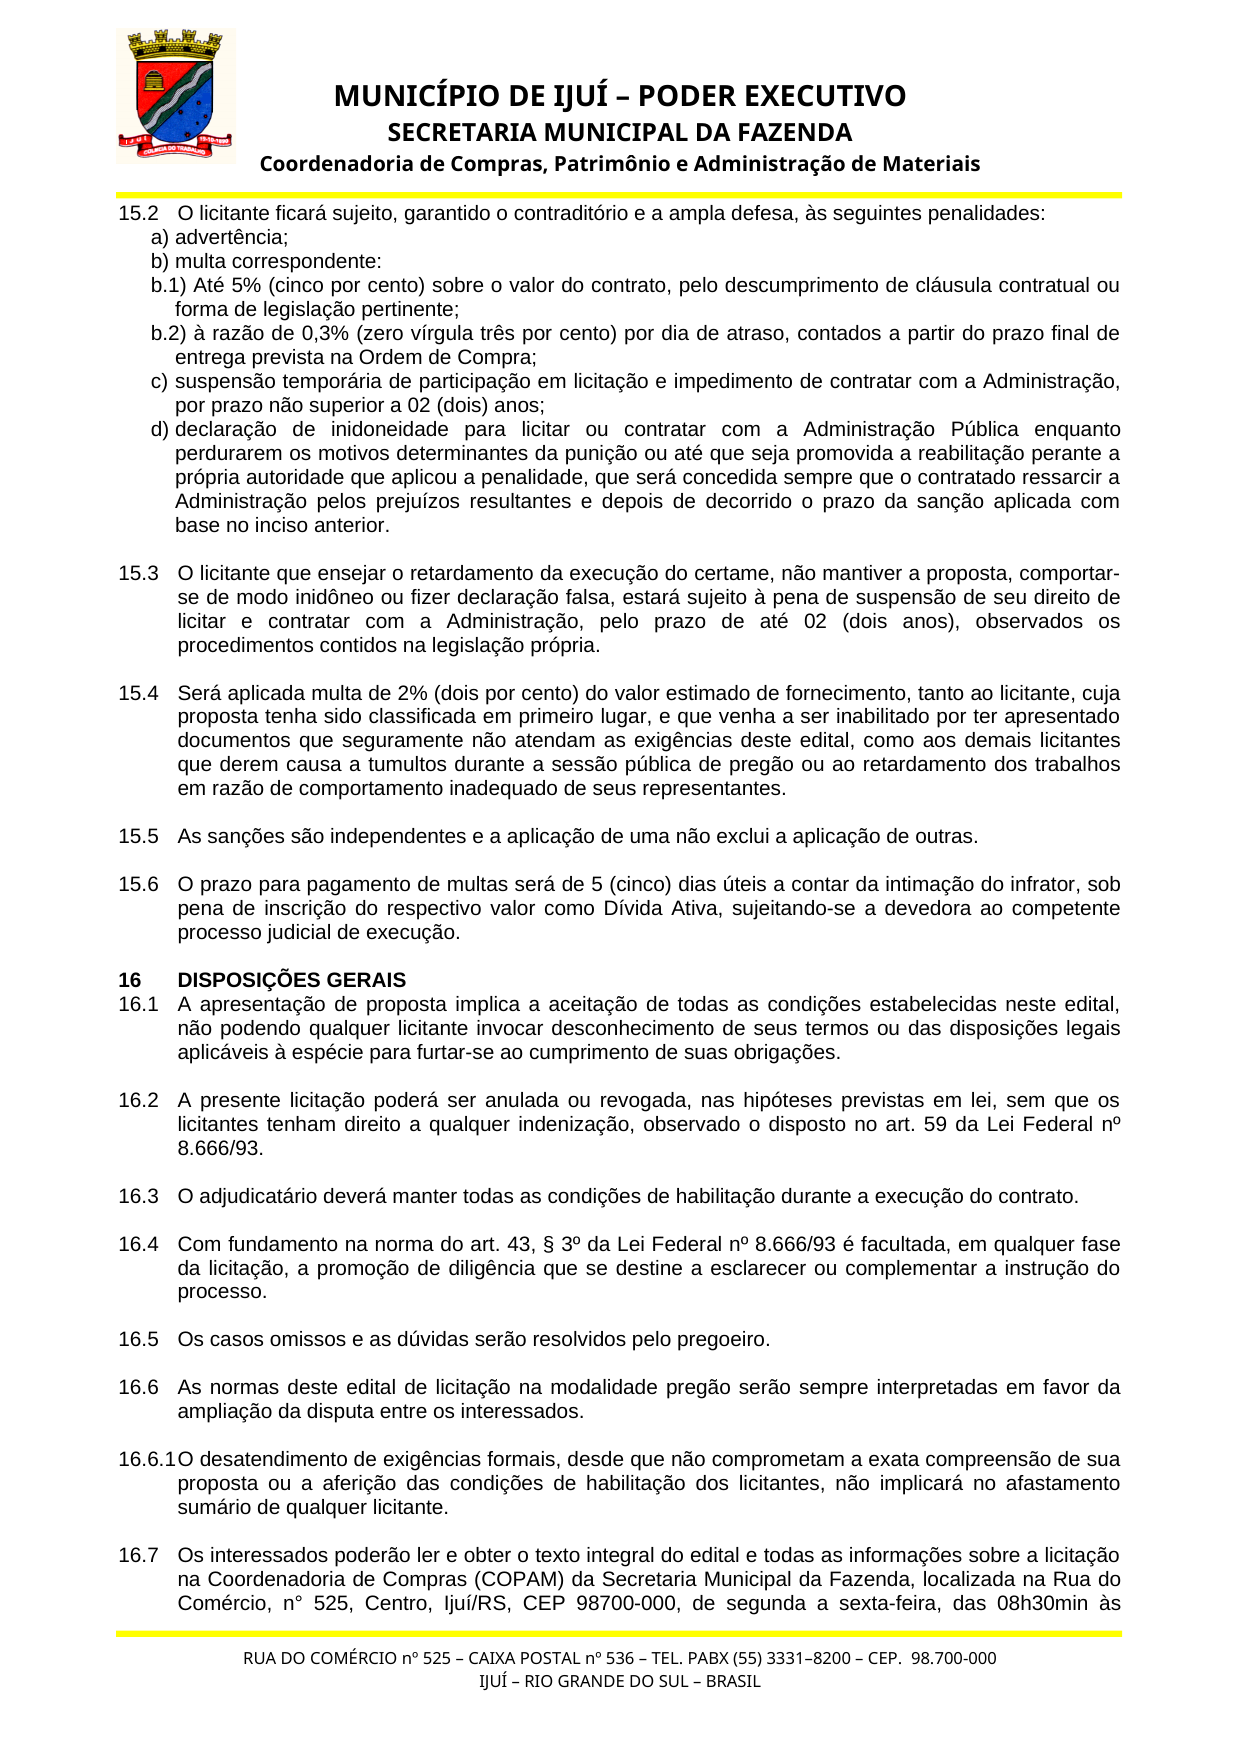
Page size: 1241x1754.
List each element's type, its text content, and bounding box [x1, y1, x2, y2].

list suspensão temporária de participação em licitação e impedimento de contratar com a Administração, por prazo não superior a 02 (dois) anos; [151, 369, 1122, 417]
list As sanções são independentes e a aplicação de uma não exclui a aplicação de outras. [118, 824, 1122, 848]
list A apresentação de proposta implica a aceitação de todas as condições estabelecidas neste edital, não podendo qualquer licitante invocar desconhecimento de seus termos ou das disposições legais aplicáveis à espécie para furtar-se ao cumprimento de suas obrigações. [118, 992, 1122, 1064]
text b.1) Até 5% (cinco por cento) sobre o valor do contrato, pelo descumprimento de cláusula contratual ou forma de legislação pertinente; [151, 273, 1122, 321]
list multa correspondente: [151, 249, 1122, 273]
list A presente licitação poderá ser anulada ou revogada, nas hipóteses previstas em lei, sem que os licitantes tenham direito a qualquer indenização, observado o disposto no art. 59 da Lei Federal nº 8.666/93. [118, 1088, 1122, 1159]
text b.2) à razão de 0,3% (zero vírgula três por cento) por dia de atraso, contados a partir do prazo final de entrega prevista na Ordem de Compra; [151, 321, 1122, 369]
list As normas deste edital de licitação na modalidade pregão serão sempre interpretadas em favor da ampliação da disputa entre os interessados. [118, 1375, 1122, 1423]
list O prazo para pagamento de multas será de 5 (cinco) dias úteis a contar da intimação do infrator, sob pena de inscrição do respectivo valor como Dívida Ativa, sujeitando-se a devedora ao competente processo judicial de execução. [118, 872, 1122, 944]
list Será aplicada multa de 2% (dois por cento) do valor estimado de fornecimento, tanto ao licitante, cuja proposta tenha sido classificada em primeiro lugar, e que venha a ser inabilitado por ter apresentado documentos que seguramente não atendam as exigências deste edital, como aos demais licitantes que derem causa a tumultos durante a sessão pública de pregão ou ao retardamento dos trabalhos em razão de comportamento inadequado de seus representantes. [118, 680, 1122, 800]
list declaração de inidoneidade para licitar ou contratar com a Administração Pública enquanto perdurarem os motivos determinantes da punição ou até que seja promovida a reabilitação perante a própria autoridade que aplicou a penalidade, que será concedida sempre que o contratado ressarcir a Administração pelos prejuízos resultantes e depois de decorrido o prazo da sanção aplicada com base no inciso anterior. [151, 417, 1122, 537]
list Os casos omissos e as dúvidas serão resolvidos pelo pregoeiro. [118, 1327, 1122, 1351]
list Com fundamento na norma do art. 43, § 3º da Lei Federal nº 8.666/93 é facultada, em qualquer fase da licitação, a promoção de diligência que se destine a esclarecer ou complementar a instrução do processo. [118, 1231, 1122, 1303]
picture [116, 28, 237, 164]
list O licitante que ensejar o retardamento da execução do certame, não mantiver a proposta, comportar-se de modo inidôneo ou fizer declaração falsa, estará sujeito à pena de suspensão de seu direito de licitar e contratar com a Administração, pelo prazo de até 02 (dois anos), observados os procedimentos contidos na legislação própria. [118, 561, 1122, 656]
list O adjudicatário deverá manter todas as condições de habilitação durante a execução do contrato. [118, 1183, 1122, 1207]
list O licitante ficará sujeito, garantido o contraditório e a ampla defesa, às seguintes penalidades: [118, 201, 1122, 225]
list O desatendimento de exigências formais, desde que não comprometam a exata compreensão de sua proposta ou a aferição das condições de habilitação dos licitantes, não implicará no afastamento sumário de qualquer licitante. [118, 1447, 1122, 1519]
list advertência; [151, 225, 1122, 249]
list DISPOSIÇÕES GERAIS [118, 968, 1122, 992]
